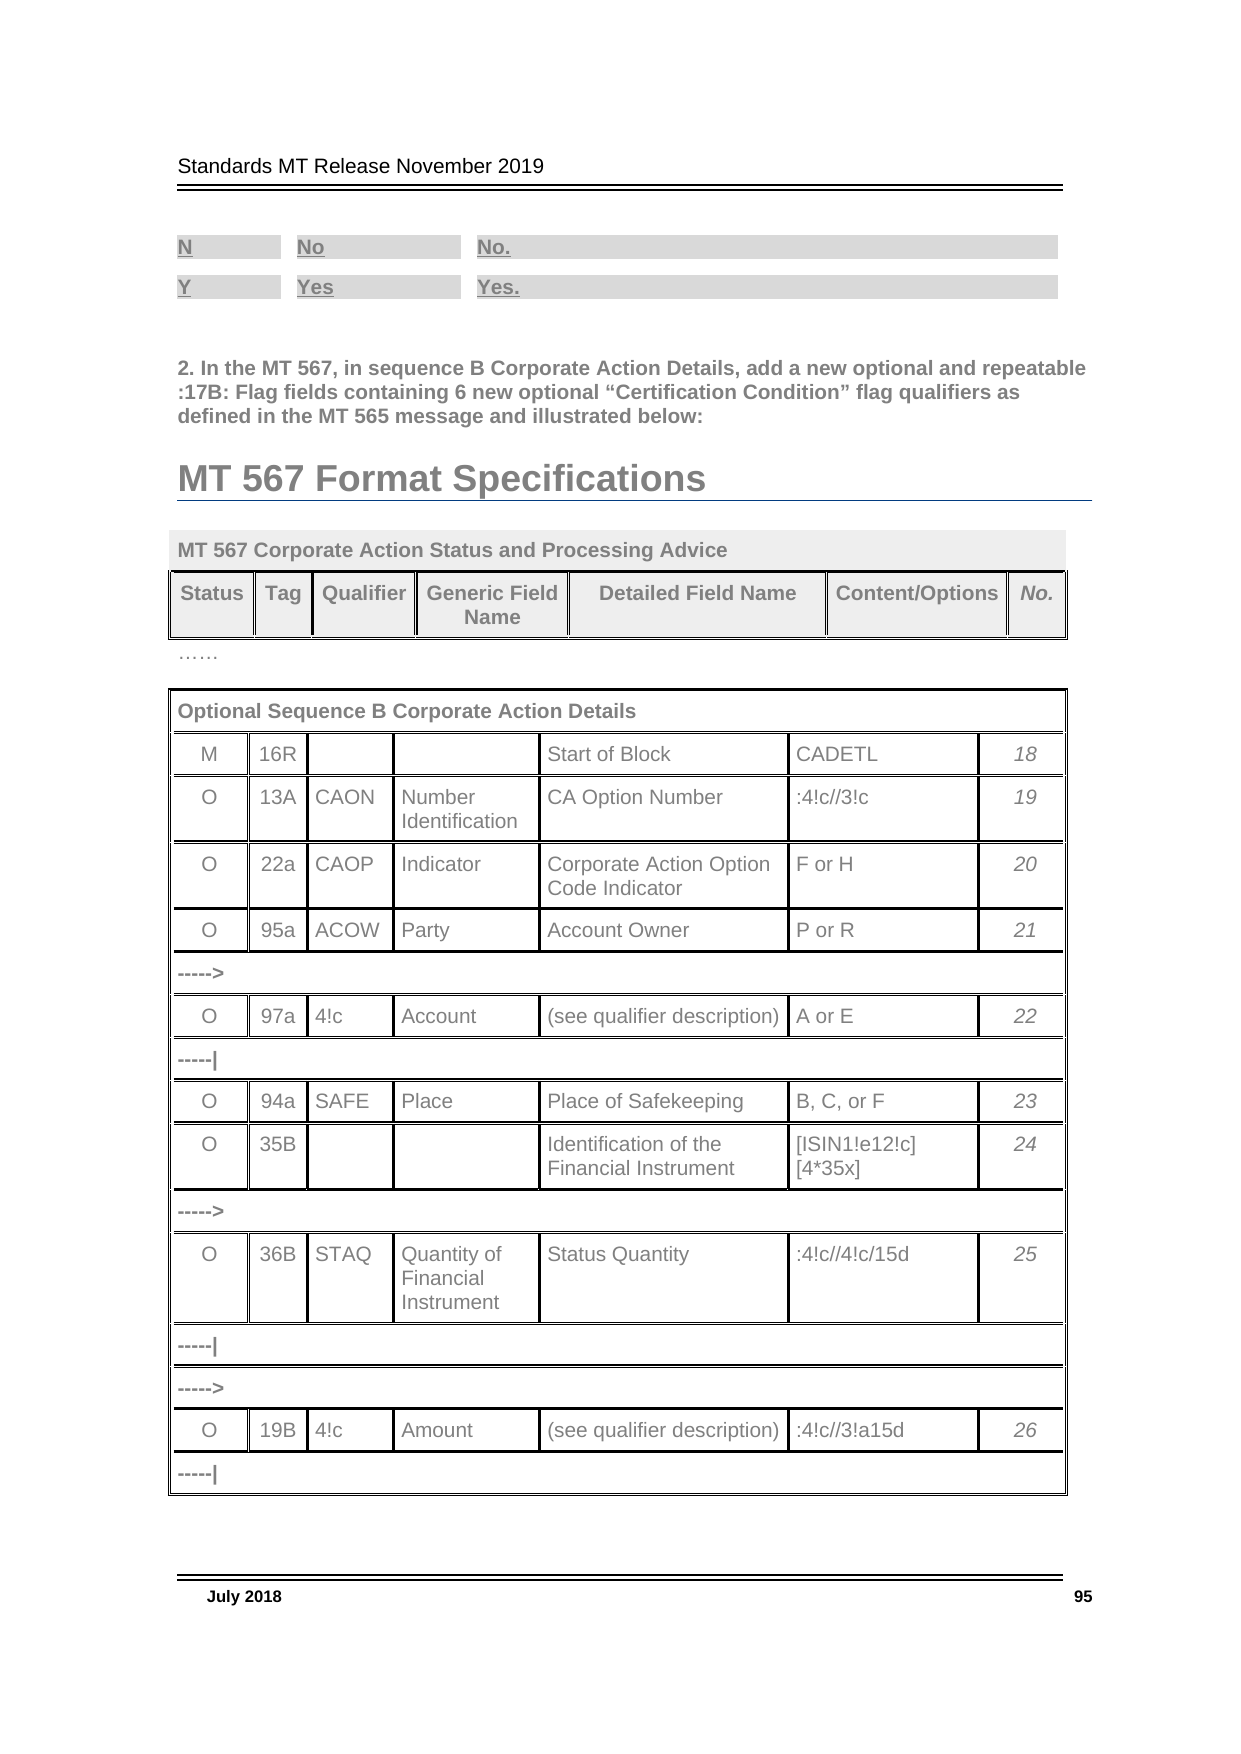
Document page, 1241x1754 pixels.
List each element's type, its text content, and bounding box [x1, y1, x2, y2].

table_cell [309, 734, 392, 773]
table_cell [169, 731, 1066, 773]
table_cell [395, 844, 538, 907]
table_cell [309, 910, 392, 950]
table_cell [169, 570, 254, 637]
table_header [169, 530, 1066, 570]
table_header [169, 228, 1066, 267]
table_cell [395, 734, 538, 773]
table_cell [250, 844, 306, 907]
text MT 567 Format Specifications [177, 457, 1092, 500]
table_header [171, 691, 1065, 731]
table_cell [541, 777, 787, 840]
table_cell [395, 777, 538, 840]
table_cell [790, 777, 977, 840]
text …… [177, 640, 1092, 664]
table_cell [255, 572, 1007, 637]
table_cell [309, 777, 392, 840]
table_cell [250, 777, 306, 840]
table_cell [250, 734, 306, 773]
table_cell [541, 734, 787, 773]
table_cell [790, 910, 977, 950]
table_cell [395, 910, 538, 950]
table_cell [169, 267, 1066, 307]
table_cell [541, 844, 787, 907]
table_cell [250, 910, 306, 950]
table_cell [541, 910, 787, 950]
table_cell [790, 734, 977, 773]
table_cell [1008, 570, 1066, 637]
text 2. In the MT 567, in sequence B Corporate Action Details, add a new optional and repeatable :17B: Flag fields containing 6 new optional “Certification Condition” flag qualifiers as defined in the MT 565 message and illustrated below: [177, 356, 1092, 427]
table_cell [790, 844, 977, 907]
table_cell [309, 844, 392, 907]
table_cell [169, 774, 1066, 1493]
